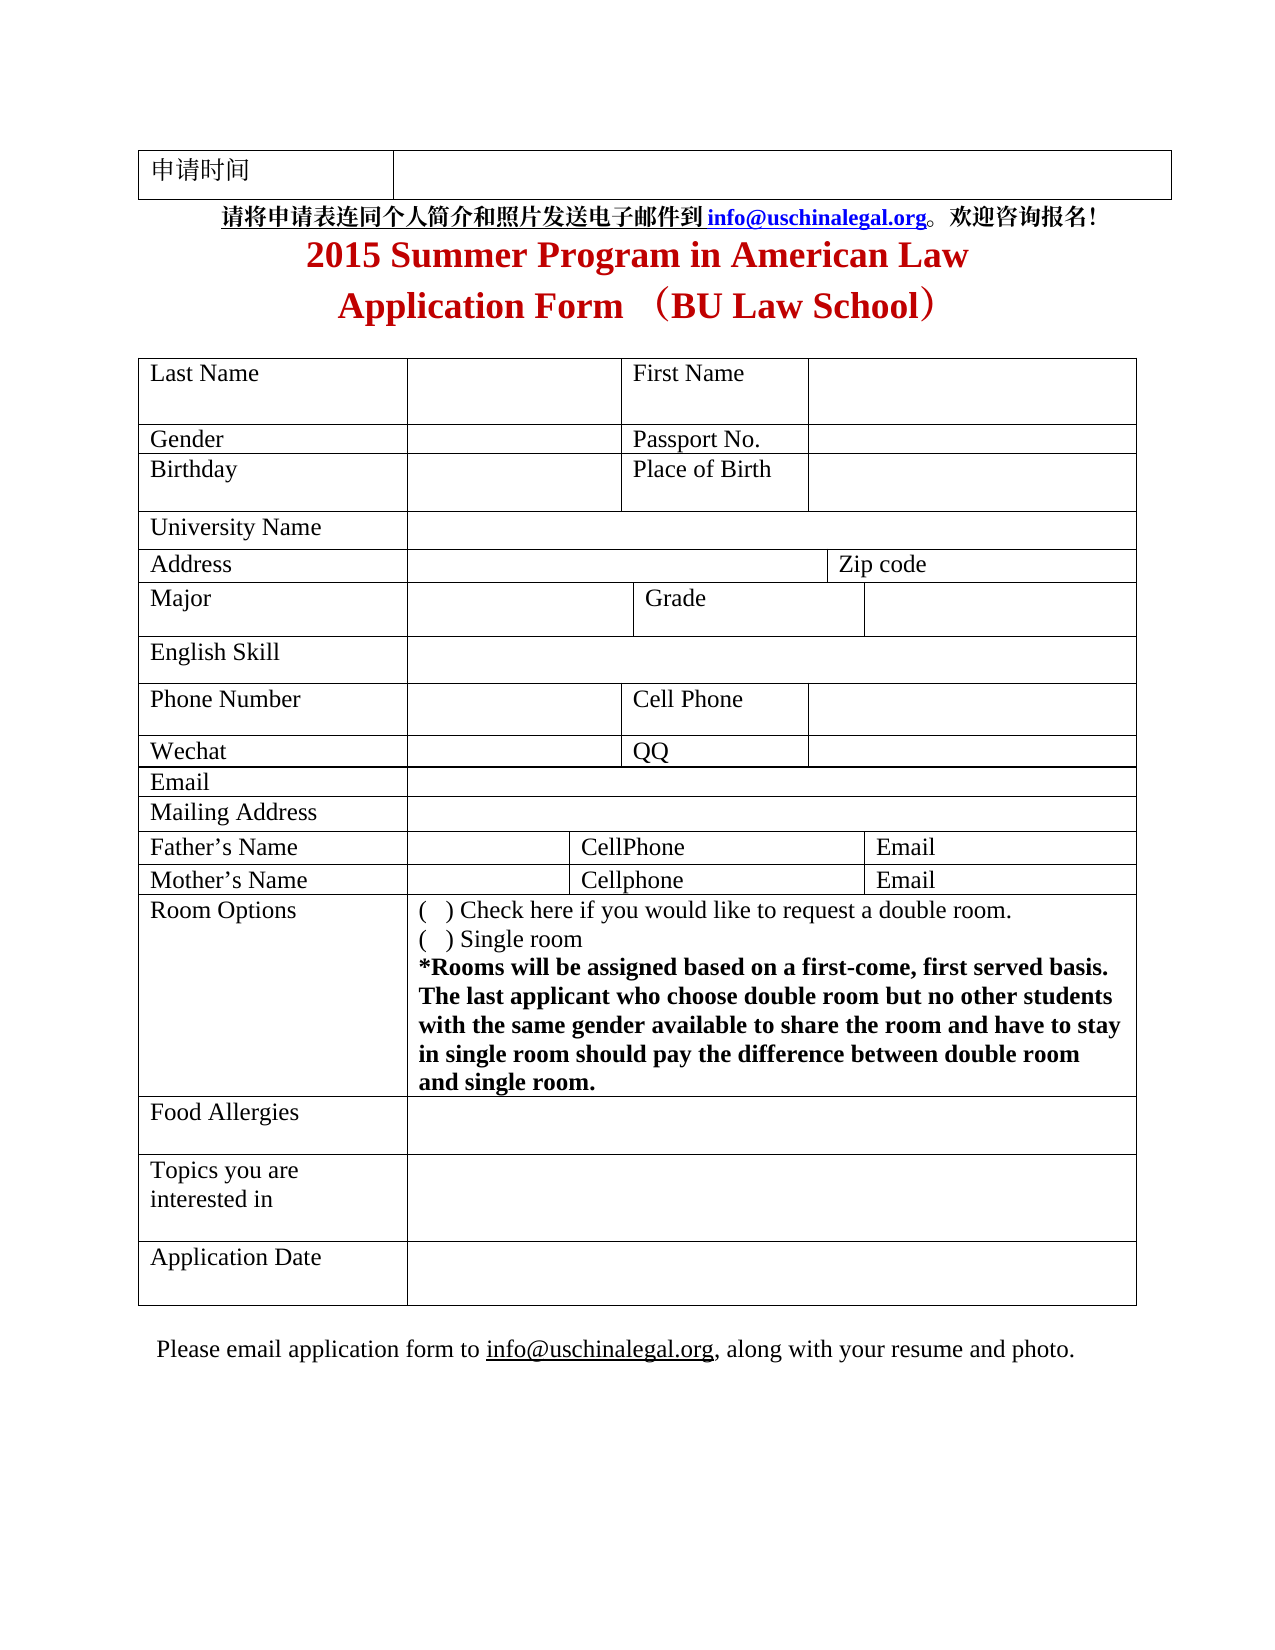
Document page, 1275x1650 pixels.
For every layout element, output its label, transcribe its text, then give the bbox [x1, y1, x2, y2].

table_cell [865, 583, 1136, 636]
table_cell Zip code [828, 550, 1136, 582]
table_cell [408, 1155, 1136, 1241]
table_header Last Name [139, 359, 407, 423]
table_cell Place of Birth [622, 454, 808, 511]
table_cell [408, 454, 621, 511]
table_cell Father’s Name [139, 832, 407, 864]
table_cell 申请时间 [139, 151, 393, 198]
table_cell Mailing Address [139, 797, 407, 831]
table_cell Room Options [139, 895, 407, 1096]
table_cell Birthday [139, 454, 407, 511]
table_cell QQ [622, 736, 808, 766]
text Application Form （BU Law School） [150, 276, 1125, 329]
table_cell Food Allergies [139, 1097, 407, 1154]
table_cell [809, 454, 1136, 511]
table_cell [809, 736, 1136, 766]
table_cell Cellphone [570, 865, 864, 894]
table_cell Address [139, 550, 407, 582]
table_cell [408, 425, 621, 453]
table_cell [408, 865, 569, 894]
table_cell [408, 512, 1136, 548]
table_cell [408, 550, 827, 582]
table_header [408, 359, 621, 423]
table_cell [408, 797, 1136, 831]
text Please email application form to info@uschinalegal.org, along with your resume and photo. [150, 1334, 1125, 1363]
table_cell Application Date [139, 1242, 407, 1304]
table_cell Topics you are interested in [139, 1155, 407, 1241]
table_cell [408, 684, 621, 735]
table_cell [408, 832, 569, 864]
table_cell Phone Number [139, 684, 407, 735]
table_cell Mother’s Name [139, 865, 407, 894]
table_cell CellPhone [570, 832, 864, 864]
table_cell Wechat [139, 736, 407, 766]
table_cell [408, 1242, 1136, 1304]
table_cell [809, 425, 1136, 453]
table_header First Name [622, 359, 808, 423]
table_cell Gender [139, 425, 407, 453]
table_cell [408, 736, 621, 766]
table_cell Email [139, 768, 407, 796]
table_cell Cell Phone [622, 684, 808, 735]
text 2015 Summer Program in American Law [150, 232, 1125, 276]
table_header [809, 359, 1136, 423]
table_cell [408, 583, 633, 636]
table_cell [408, 1097, 1136, 1154]
table_cell English Skill [139, 637, 407, 683]
table_cell Major [139, 583, 407, 636]
table_cell [809, 684, 1136, 735]
table_cell University Name [139, 512, 407, 548]
table_cell Grade [634, 583, 864, 636]
table_cell [408, 768, 1136, 796]
table_cell Passport No. [622, 425, 808, 453]
table_cell Email [865, 832, 1136, 864]
table_cell [394, 151, 1171, 198]
table_cell [408, 637, 1136, 683]
table_cell ( ) Check here if you would like to request a double room. ( ) Single room *Rooms will be assigned based on a first-come, first served basis. The last applicant who choose double room but no other students with the same gender available to share the room and have to stay in single room should pay the difference between double room and single room. [408, 895, 1136, 1096]
text 请将申请表连同个人简介和照片发送电子邮件到info@uschinalegal.org。欢迎咨询报名！ [206, 200, 1125, 232]
table_cell Email [865, 865, 1136, 894]
